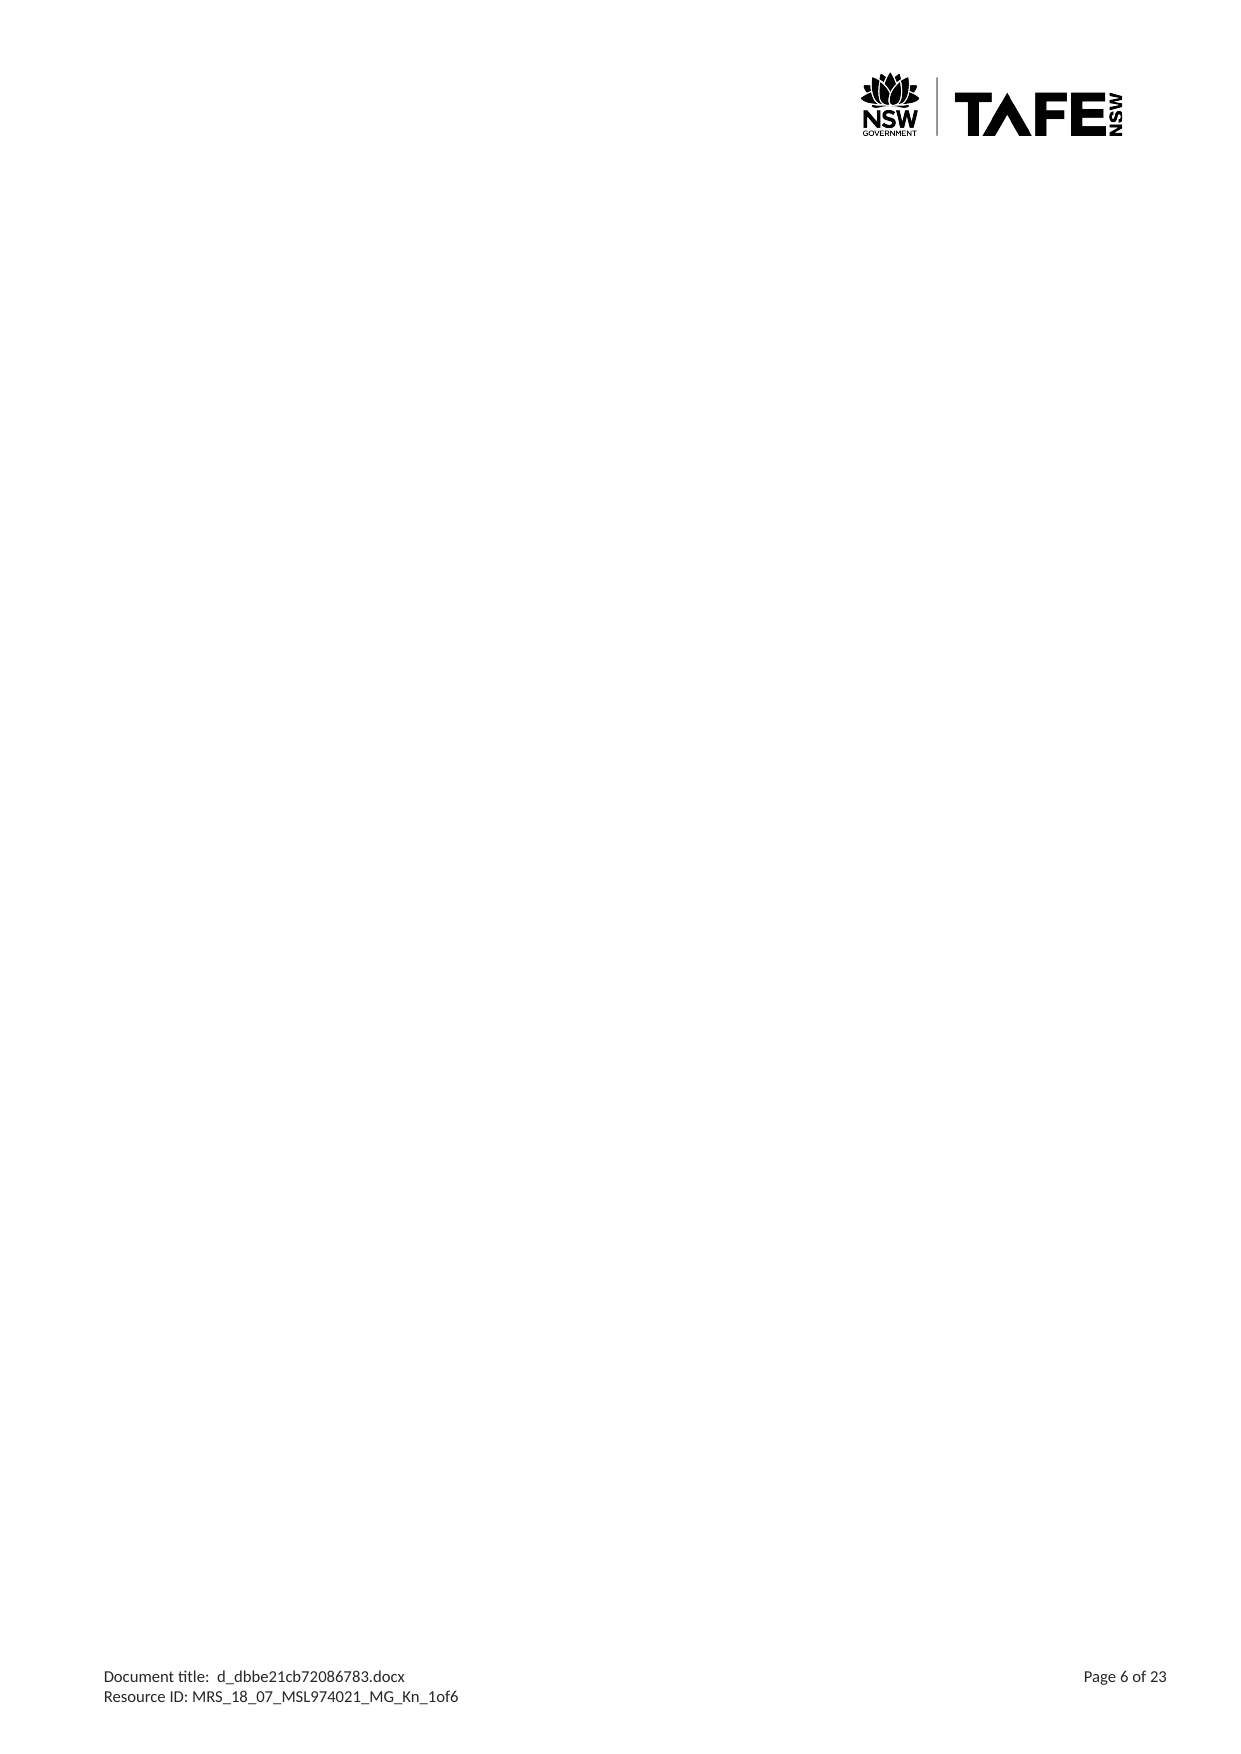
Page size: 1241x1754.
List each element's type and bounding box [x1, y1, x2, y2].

picture [861, 71, 1123, 137]
